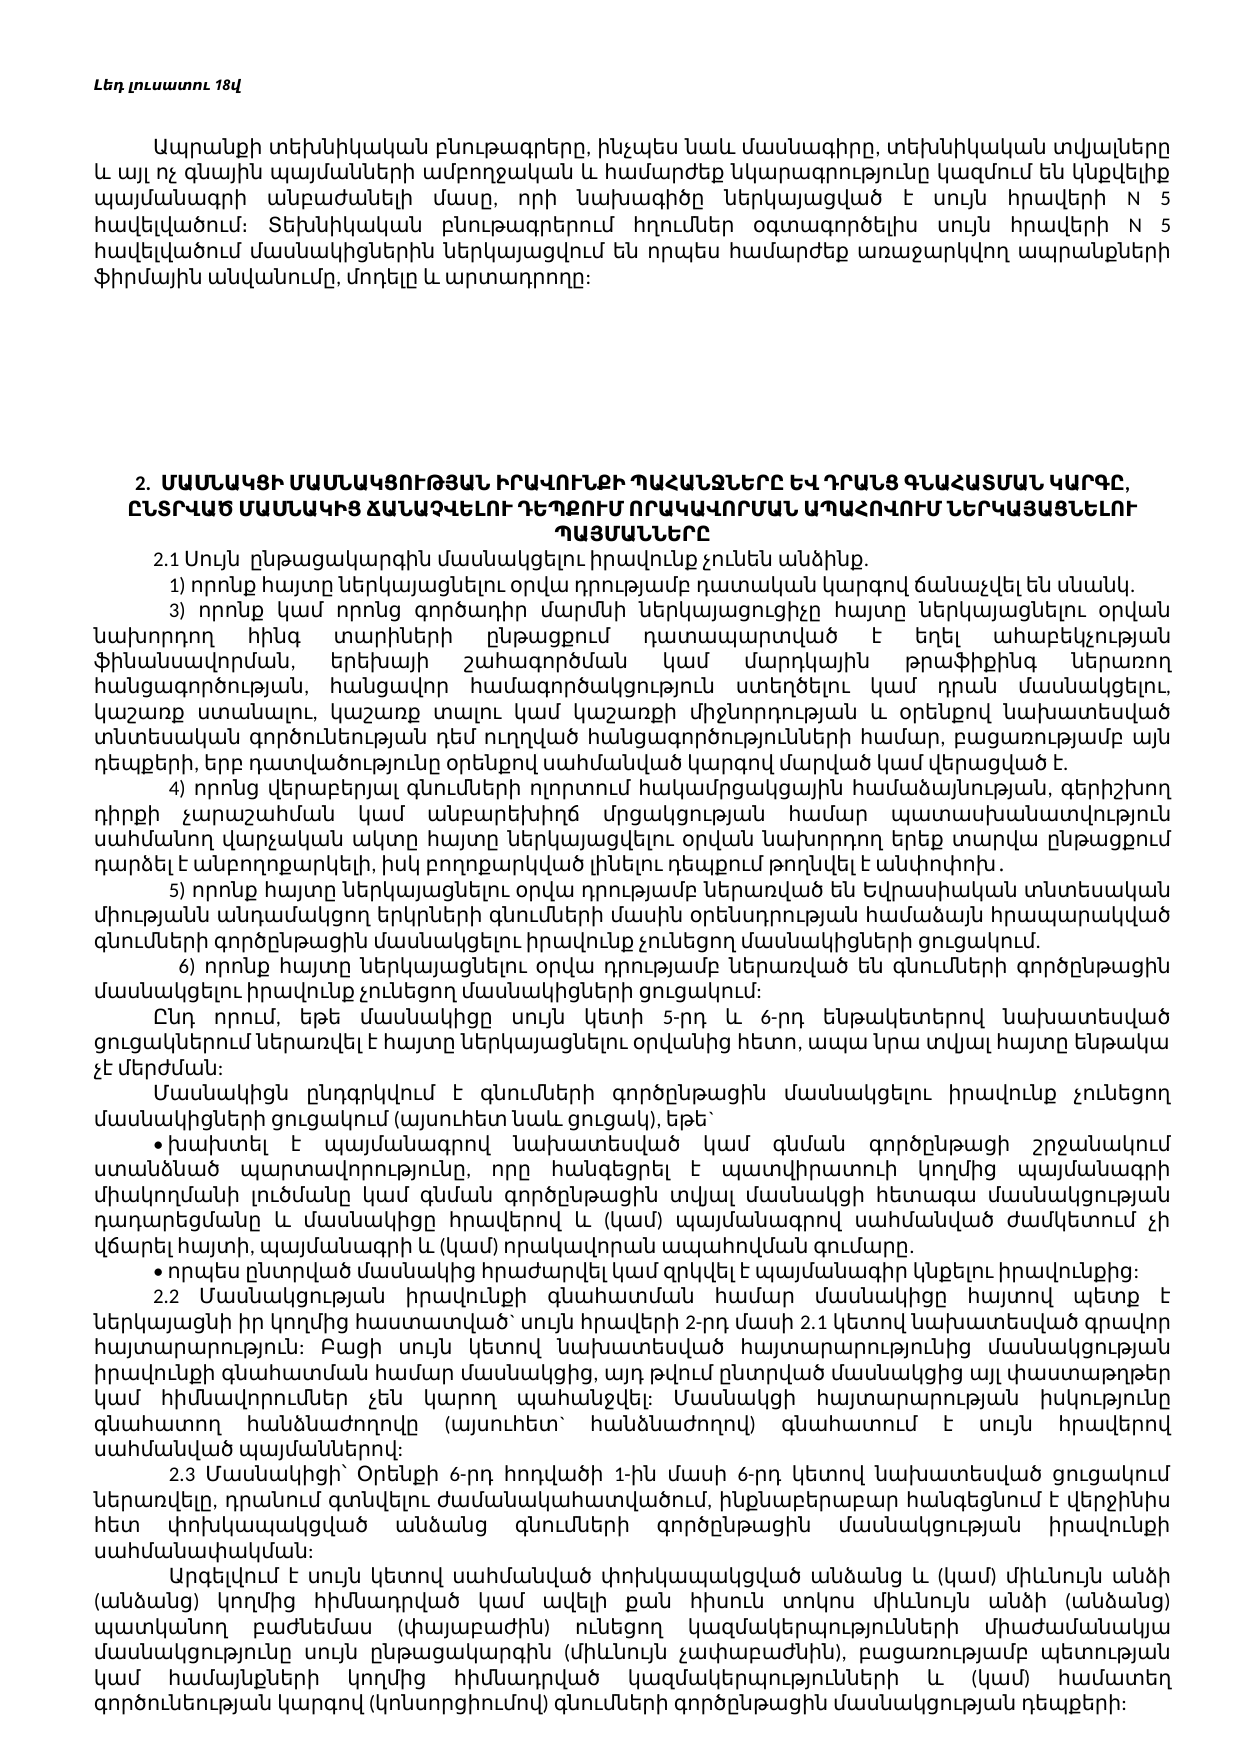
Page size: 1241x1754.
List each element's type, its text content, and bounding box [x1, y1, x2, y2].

text 2.2 Մասնակցության իրավունքի գնահատման համար մասնակիցը հայտով պետք է ներկայացնի իր կողմից հաստատված` սույն հրավերի 2-րդ մասի 2.1 կետով նախատեսված գրավոր հայտարարություն: Բացի սույն կետով նախատեսված հայտարարությունից մասնակցության իրավունքի գնահատման համար մասնակցից, այդ թվում ընտրված մասնակցից այլ փաստաթղթեր կամ հիմնավորումներ չեն կարող պահանջվել: Մասնակցի հայտարարության իսկությունը գնահատող հանձնաժողովը (այսուհետ` հանձնաժողով) գնահատում է սույն հրավերով սահմանված պայմաններով: [94, 1284, 1171, 1462]
text 2.1 Սույն ընթացակարգին մասնակցելու իրավունք չունեն անձինք. [94, 547, 1171, 572]
text Ապրանքի տեխնիկական բնութագրերը, ինչպես նաև մասնագիրը, տեխնիկական տվյալները և այլ ոչ գնային պայմանների ամբողջական և համարժեք նկարագրությունը կազմում են կնքվելիք պայմանագրի անբաժանելի մասը, որի նախագիծը ներկայացված է սույն հրավերի N 5 հավելվածում։ Տեխնիկական բնութագրերում հղումներ օգտագործելիս սույն հրավերի N 5 հավելվածում մասնակիցներին ներկայացվում են որպես համարժեք առաջարկվող ապրանքների ֆիրմային անվանումը, մոդելը և արտադրողը: [94, 134, 1171, 289]
text • որպես ընտրված մասնակից հրաժարվել կամ զրկվել է պայմանագիր կնքելու իրավունքից: [94, 1258, 1171, 1284]
text 2. ՄԱՍՆԱԿՑԻ ՄԱՍՆԱԿՑՈՒԹՅԱՆ ԻՐԱՎՈՒՆՔԻ ՊԱՀԱՆՋՆԵՐԸ ԵՎ ԴՐԱՆՑ ԳՆԱՀԱՏՄԱՆ ԿԱՐԳԸ, ԸՆՏՐՎԱԾ ՄԱՍՆԱԿԻՑ ՃԱՆԱՉՎԵԼՈՒ ԴԵՊՔՈՒՄ ՈՐԱԿԱՎՈՐՄԱՆ ԱՊԱՀՈՎՈՒՄ ՆԵՐԿԱՅԱՑՆԵԼՈՒ ՊԱՅՄԱՆՆԵՐԸ [94, 470, 1171, 547]
text Ընդ որում, եթե մասնակիցը սույն կետի 5-րդ և 6-րդ ենթակետերով նախատեսված ցուցակներում ներառվել է հայտը ներկայացնելու օրվանից հետո, ապա նրա տվյալ հայտը ենթակա չէ մերժման: [94, 1004, 1171, 1080]
text 3) որոնք կամ որոնց գործադիր մարմնի ներկայացուցիչը հայտը ներկայացնելու օրվան նախորդող հինգ տարիների ընթացքում դատապարտված է եղել ահաբեկչության ֆինանսավորման, երեխայի շահագործման կամ մարդկային թրաֆիքինգ ներառող հանցագործության, հանցավոր համագործակցություն ստեղծելու կամ դրան մասնակցելու, կաշառք ստանալու, կաշառք տալու կամ կաշառքի միջնորդության և օրենքով նախատեսված տնտեսական գործունեության դեմ ուղղված հանցագործությունների համար, բացառությամբ այն դեպքերի, երբ դատվածությունը օրենքով սահմանված կարգով մարված կամ վերացված է. [94, 597, 1171, 775]
text 4) որոնց վերաբերյալ գնումների ոլորտում հակամրցակցային համաձայնության, գերիշխող դիրքի չարաշահման կամ անբարեխիղճ մրցակցության համար պատասխանատվություն սահմանող վարչական ակտը հայտը ներկայացվելու օրվան նախորդող երեք տարվա ընթացքում դարձել է անբողոքարկելի, իսկ բողոքարկված լինելու դեպքում թողնվել է անփոփոխ․ [94, 775, 1171, 877]
text Մասնակիցն ընդգրկվում է գնումների գործընթացին մասնակցելու իրավունք չունեցող մասնակիցների ցուցակում (այսուհետ նաև ցուցակ), եթե` [94, 1080, 1171, 1131]
text • խախտել է պայմանագրով նախատեսված կամ գնման գործընթացի շրջանակում ստանձնած պարտավորությունը, որը հանգեցրել է պատվիրատուի կողմից պայմանագրի միակողմանի լուծմանը կամ գնման գործընթացին տվյալ մասնակցի հետագա մասնակցության դադարեցմանը և մասնակիցը հրավերով և (կամ) պայմանագրով սահմանված ժամկետում չի վճարել հայտի, պայմանագրի և (կամ) որակավորան ապահովման գումարը. [94, 1131, 1171, 1258]
text 5) որոնք հայտը ներկայացնելու օրվա դրությամբ ներառված են Եվրասիական տնտեսական միությանն անդամակցող երկրների գնումների մասին օրենսդրության համաձայն հրապարակված գնումների գործընթացին մասնակցելու իրավունք չունեցող մասնակիցների ցուցակում. [94, 877, 1171, 953]
text 6) որոնք հայտը ներկայացնելու օրվա դրությամբ ներառված են գնումների գործընթացին մասնակցելու իրավունք չունեցող մասնակիցների ցուցակում: [94, 953, 1171, 1004]
text Արգելվում է սույն կետով սահմանված փոխկապակցված անձանց և (կամ) միևնույն անձի (անձանց) կողմից հիմնադրված կամ ավելի քան հիսուն տոկոս միևնույն անձի (անձանց) պատկանող բաժնեմաս (փայաբաժին) ունեցող կազմակերպությունների միաժամանակյա մասնակցությունը սույն ընթացակարգին (միևնույն չափաբաժնին), բացառությամբ պետության կամ համայնքների կողմից հիմնադրված կազմակերպությունների և (կամ) համատեղ գործունեության կարգով (կոնսորցիումով) գնումների գործընթացին մասնակցության դեպքերի: [94, 1563, 1171, 1716]
text 1) որոնք հայտը ներկայացնելու օրվա դրությամբ դատական կարգով ճանաչվել են սնանկ. [94, 572, 1171, 597]
text 2.3 Մասնակիցի՝ Օրենքի 6-րդ հոդվածի 1-ին մասի 6-րդ կետով նախատեսված ցուցակում ներառվելը, դրանում գտնվելու ժամանակահատվածում, ինքնաբերաբար հանգեցնում է վերջինիս հետ փոխկապակցված անձանց գնումների գործընթացին մասնակցության իրավունքի սահմանափակման: [94, 1462, 1171, 1563]
